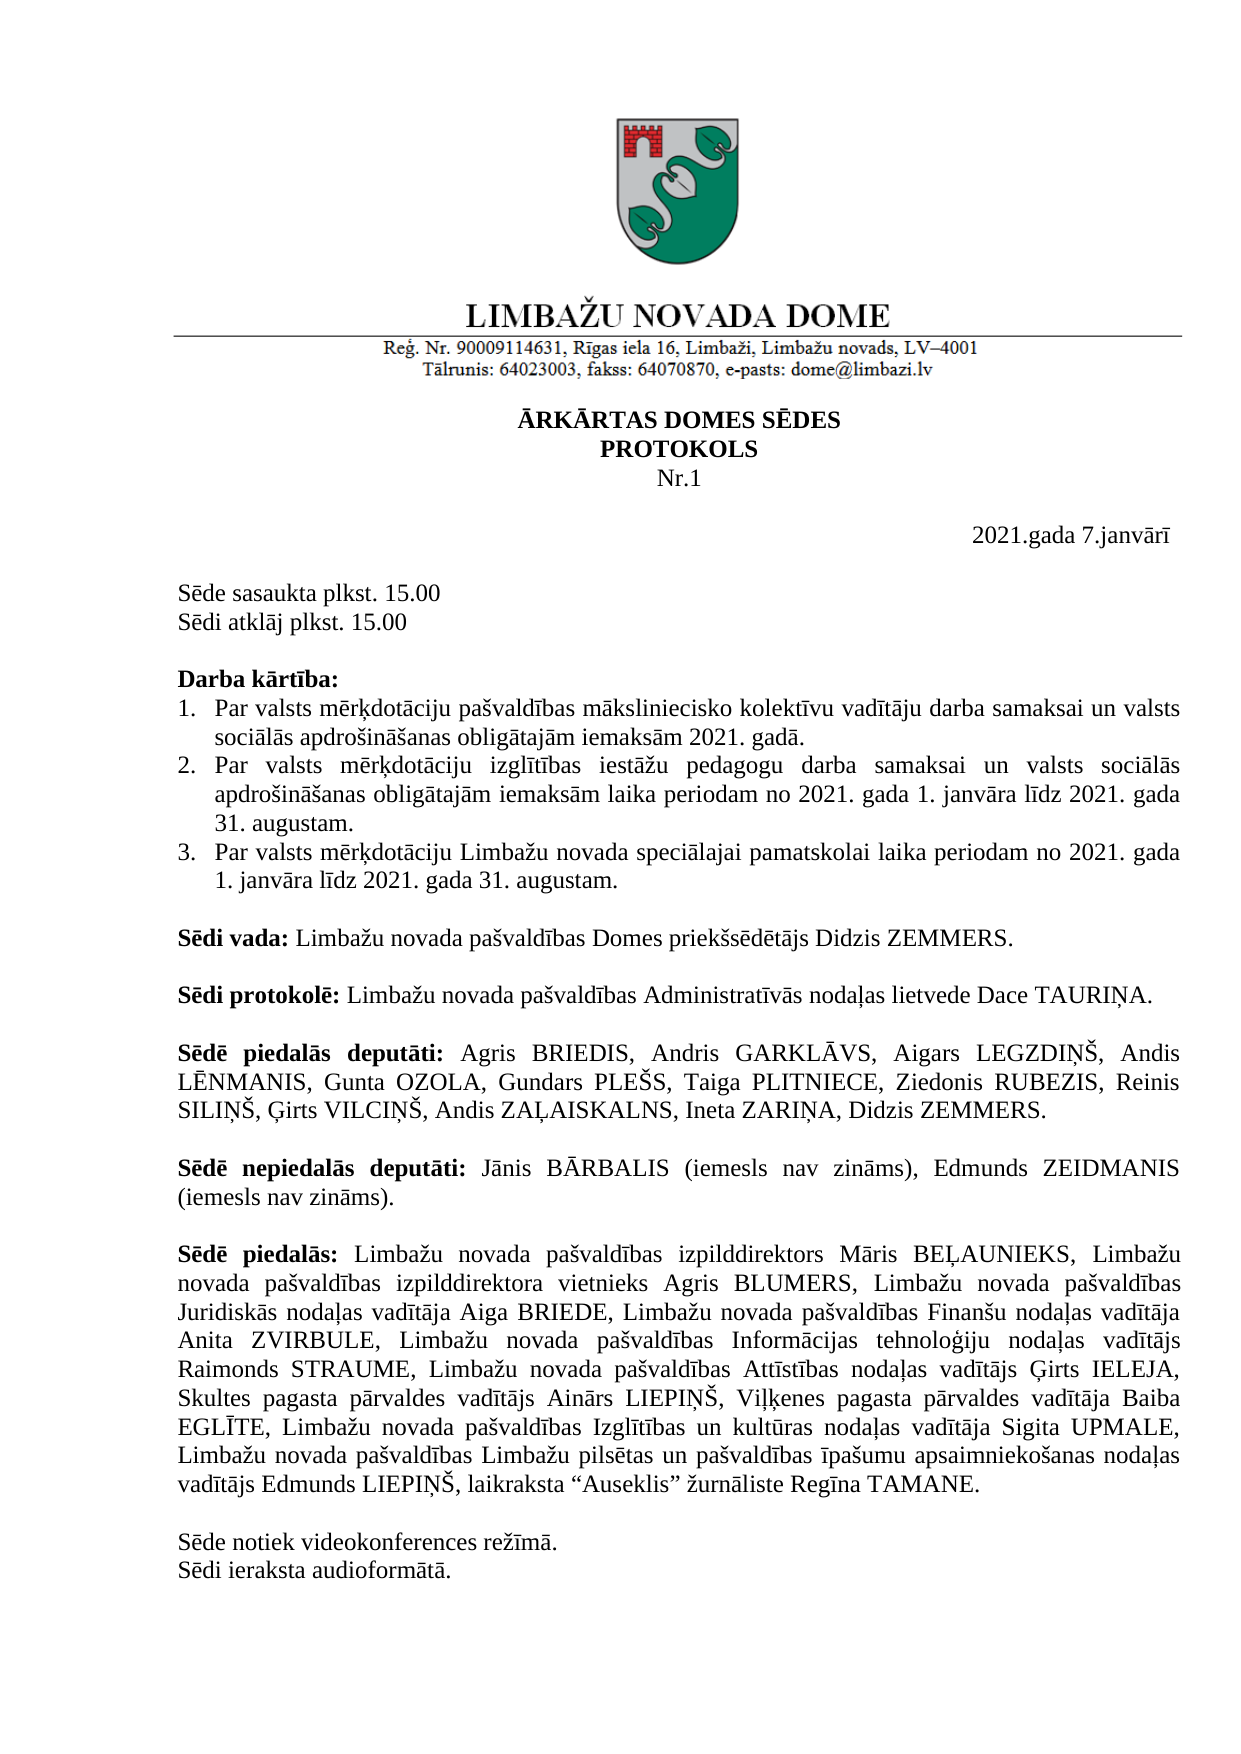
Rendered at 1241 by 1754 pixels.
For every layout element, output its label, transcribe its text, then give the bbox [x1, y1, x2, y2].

text Sēde sasaukta plkst. 15.00 [177, 578, 1181, 607]
text Sēdi protokolē: Limbažu novada pašvaldības Administratīvās nodaļas lietvede Dace TAURIŅA. [177, 981, 1181, 1009]
text Sēdē piedalās: Limbažu novada pašvaldības izpilddirektors Māris BEĻAUNIEKS, Limbažu novada pašvaldības izpilddirektora vietnieks Agris BLUMERS, Limbažu novada pašvaldības Juridiskās nodaļas vadītāja Aiga BRIEDE, Limbažu novada pašvaldības Finanšu nodaļas vadītāja Anita ZVIRBULE, Limbažu novada pašvaldības Informācijas tehnoloģiju nodaļas vadītājs Raimonds STRAUME, Limbažu novada pašvaldības Attīstības nodaļas vadītājs Ģirts IELEJA, Skultes pagasta pārvaldes vadītājs Ainārs LIEPIŅŠ, Viļķenes pagasta pārvaldes vadītāja Baiba EGLĪTE, Limbažu novada pašvaldības Izglītības un kultūras nodaļas vadītāja Sigita UPMALE, Limbažu novada pašvaldības Limbažu pilsētas un pašvaldības īpašumu apsaimniekošanas nodaļas vadītājs Edmunds LIEPIŅŠ, laikraksta “Auseklis” žurnāliste Regīna TAMANE. [177, 1239, 1181, 1498]
text Sēdē piedalās deputāti: Agris BRIEDIS, Andris GARKLĀVS, Aigars LEGZDIŅŠ, Andis LĒNMANIS, Gunta OZOLA, Gundars PLEŠS, Taiga PLITNIECE, Ziedonis RUBEZIS, Reinis SILIŅŠ, Ģirts VILCIŅŠ, Andis ZAĻAISKALNS, Ineta ZARIŅA, Didzis ZEMMERS. [177, 1038, 1181, 1124]
list Par valsts mērķdotāciju pašvaldības māksliniecisko kolektīvu vadītāju darba samaksai un valsts sociālās apdrošināšanas obligātajām iemaksām 2021. gadā. [177, 693, 1181, 751]
text 2021.gada 7.janvārī [177, 521, 1181, 549]
list Par valsts mērķdotāciju izglītības iestāžu pedagogu darba samaksai un valsts sociālās apdrošināšanas obligātajām iemaksām laika periodam no 2021. gada 1. janvāra līdz 2021. gada 31. augustam. [177, 751, 1181, 837]
picture [0, 0, 1235, 378]
list Par valsts mērķdotāciju Limbažu novada speciālajai pamatskolai laika periodam no 2021. gada 1. janvāra līdz 2021. gada 31. augustam. [177, 837, 1181, 894]
text Sēdi ieraksta audioformātā. [177, 1556, 1181, 1584]
text Sēdē nepiedalās deputāti: Jānis BĀRBALIS (iemesls nav zināms), Edmunds ZEIDMANIS (iemesls nav zināms). [177, 1153, 1181, 1211]
text Nr.1 [177, 463, 1181, 492]
text ĀRKĀRTAS DOMES SĒDES [177, 378, 1181, 434]
text Sēdi vada: Limbažu novada pašvaldības Domes priekšsēdētājs Didzis ZEMMERS. [177, 923, 1181, 952]
text Darba kārtība: [177, 664, 1181, 693]
text Sēdi atklāj plkst. 15.00 [177, 607, 1181, 636]
text Sēde notiek videokonferences režīmā. [177, 1527, 1181, 1556]
text PROTOKOLS [177, 434, 1181, 463]
